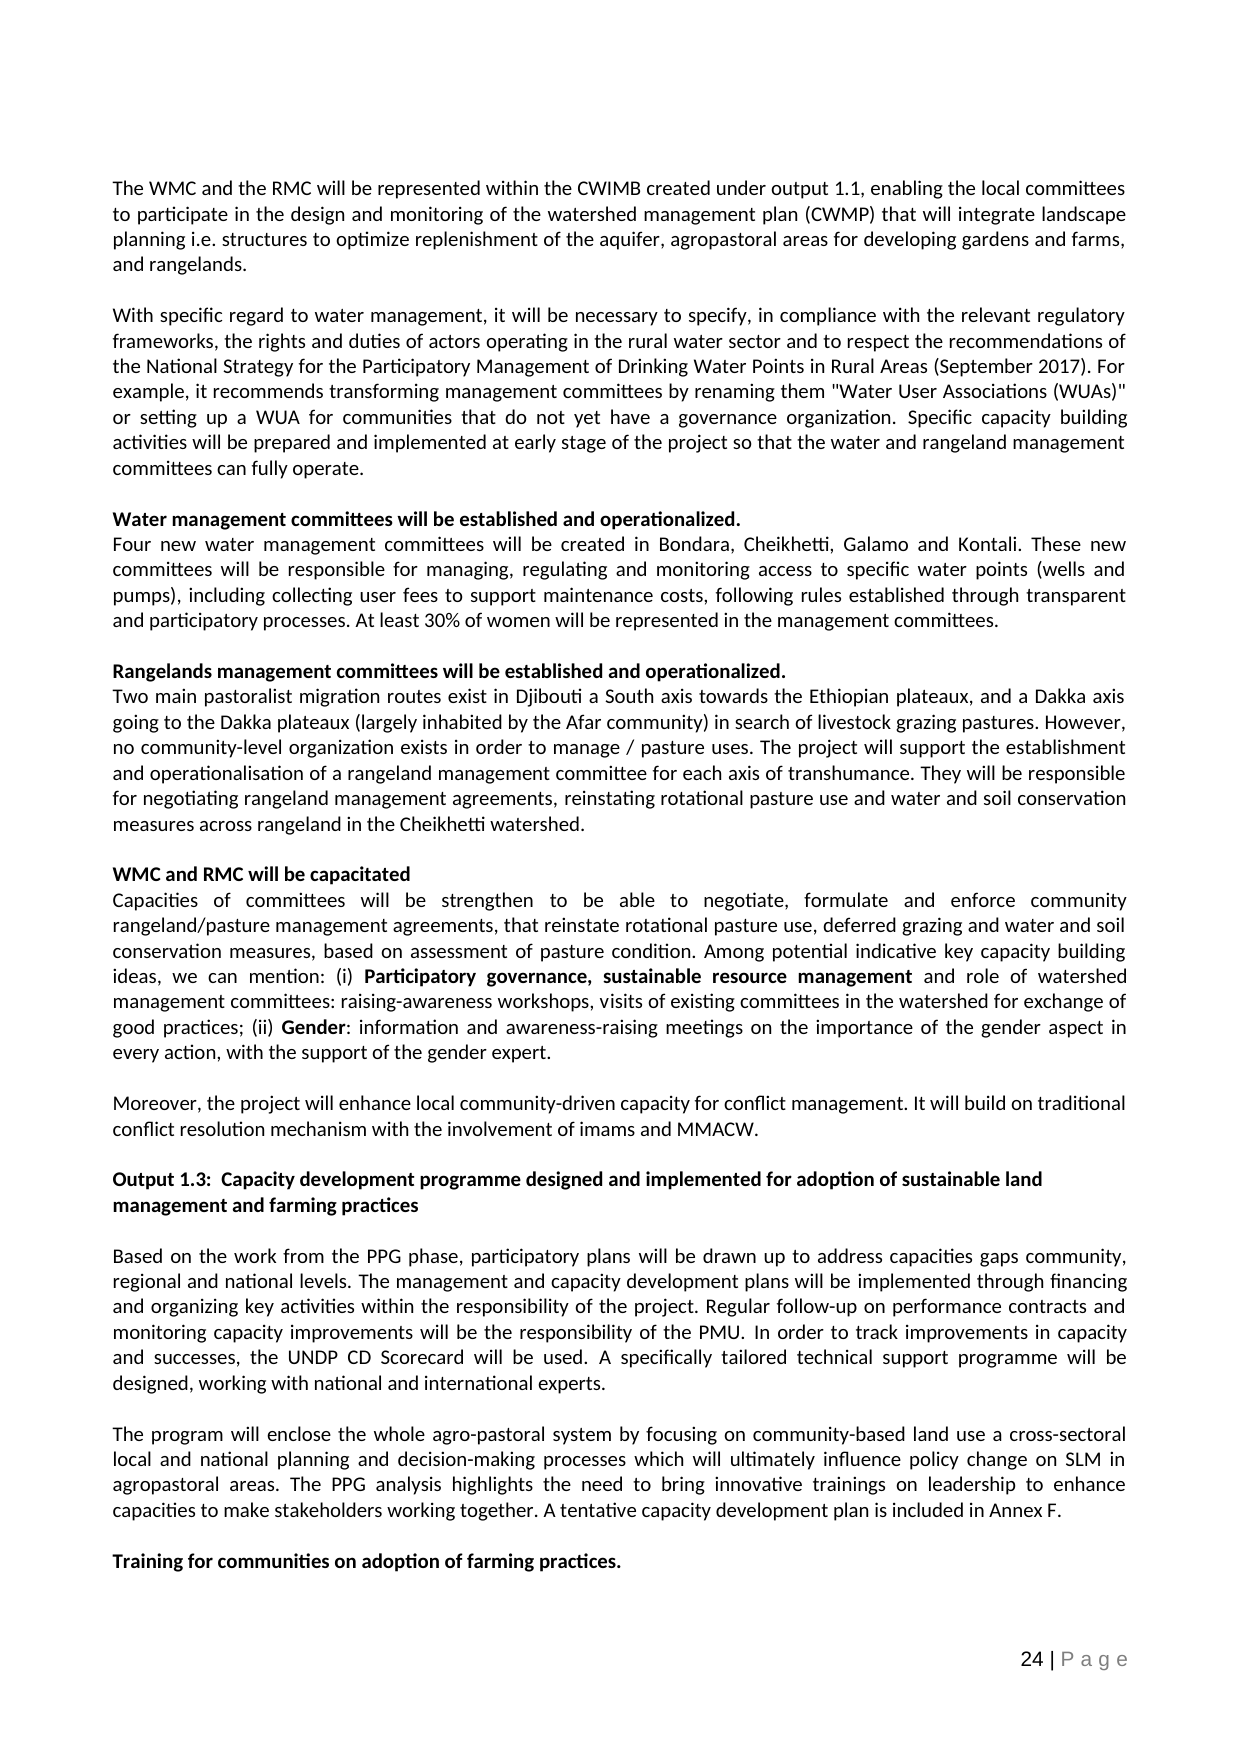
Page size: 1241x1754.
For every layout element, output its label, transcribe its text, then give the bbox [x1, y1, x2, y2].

text Training for communities on adoption of farming practices. [112, 1548, 1128, 1573]
text WMC and RMC will be capacitated [112, 862, 1128, 887]
text The program will enclose the whole agro-pastoral system by focusing on community-based land use a cross-sectoral local and national planning and decision-making processes which will ultimately influence policy change on SLM in agropastoral areas. The PPG analysis highlights the need to bring innovative trainings on leadership to enhance capacities to make stakeholders working together. A tentative capacity development plan is included in Annex F. [112, 1421, 1128, 1522]
text Moreover, the project will enhance local community-driven capacity for conflict management. It will build on traditional conflict resolution mechanism with the involvement of imams and MMACW. [112, 1090, 1128, 1141]
text Four new water management committees will be created in Bondara, Cheikhetti, Galamo and Kontali. These new committees will be responsible for managing, regulating and monitoring access to specific water points (wells and pumps), including collecting user fees to support maintenance costs, following rules established through transparent and participatory processes. At least 30% of women will be represented in the management committees. [112, 531, 1128, 633]
text Output 1.3: Capacity development programme designed and implemented for adoption of sustainable land management and farming practices [112, 1167, 1128, 1217]
text The WMC and the RMC will be represented within the CWIMB created under output 1.1, enabling the local committees to participate in the design and monitoring of the watershed management plan (CWMP) that will integrate landscape planning i.e. structures to optimize replenishment of the aquifer, agropastoral areas for developing gardens and farms, and rangelands. [112, 175, 1128, 277]
text Water management committees will be established and operationalized. [112, 506, 1128, 531]
text Rangelands management committees will be established and operationalized. [112, 658, 1128, 684]
text Capacities of committees will be strengthen to be able to negotiate, formulate and enforce community rangeland/pasture management agreements, that reinstate rotational pasture use, deferred grazing and water and soil conservation measures, based on assessment of pasture condition. Among potential indicative key capacity building ideas, we can mention: (i) Participatory governance, sustainable resource management and role of watershed management committees: raising-awareness workshops, visits of existing committees in the watershed for exchange of good practices; (ii) Gender: information and awareness-raising meetings on the importance of the gender aspect in every action, with the support of the gender expert. [112, 887, 1128, 1065]
text Two main pastoralist migration routes exist in Djibouti a South axis towards the Ethiopian plateaux, and a Dakka axis going to the Dakka plateaux (largely inhabited by the Afar community) in search of livestock grazing pastures. However, no community-level organization exists in order to manage / pasture uses. The project will support the establishment and operationalisation of a rangeland management committee for each axis of transhumance. They will be responsible for negotiating rangeland management agreements, reinstating rotational pasture use and water and soil conservation measures across rangeland in the Cheikhetti watershed. [112, 684, 1128, 836]
text Based on the work from the PPG phase, participatory plans will be drawn up to address capacities gaps community, regional and national levels. The management and capacity development plans will be implemented through financing and organizing key activities within the responsibility of the project. Regular follow-up on performance contracts and monitoring capacity improvements will be the responsibility of the PMU. In order to track improvements in capacity and successes, the UNDP CD Scorecard will be used. A specifically tailored technical support programme will be designed, working with national and international experts. [112, 1243, 1128, 1395]
text With specific regard to water management, it will be necessary to specify, in compliance with the relevant regulatory frameworks, the rights and duties of actors operating in the rural water sector and to respect the recommendations of the National Strategy for the Participatory Management of Drinking Water Points in Rural Areas (September 2017). For example, it recommends transforming management committees by renaming them "Water User Associations (WUAs)" or setting up a WUA for communities that do not yet have a governance organization. Specific capacity building activities will be prepared and implemented at early stage of the project so that the water and rangeland management committees can fully operate. [112, 302, 1128, 480]
